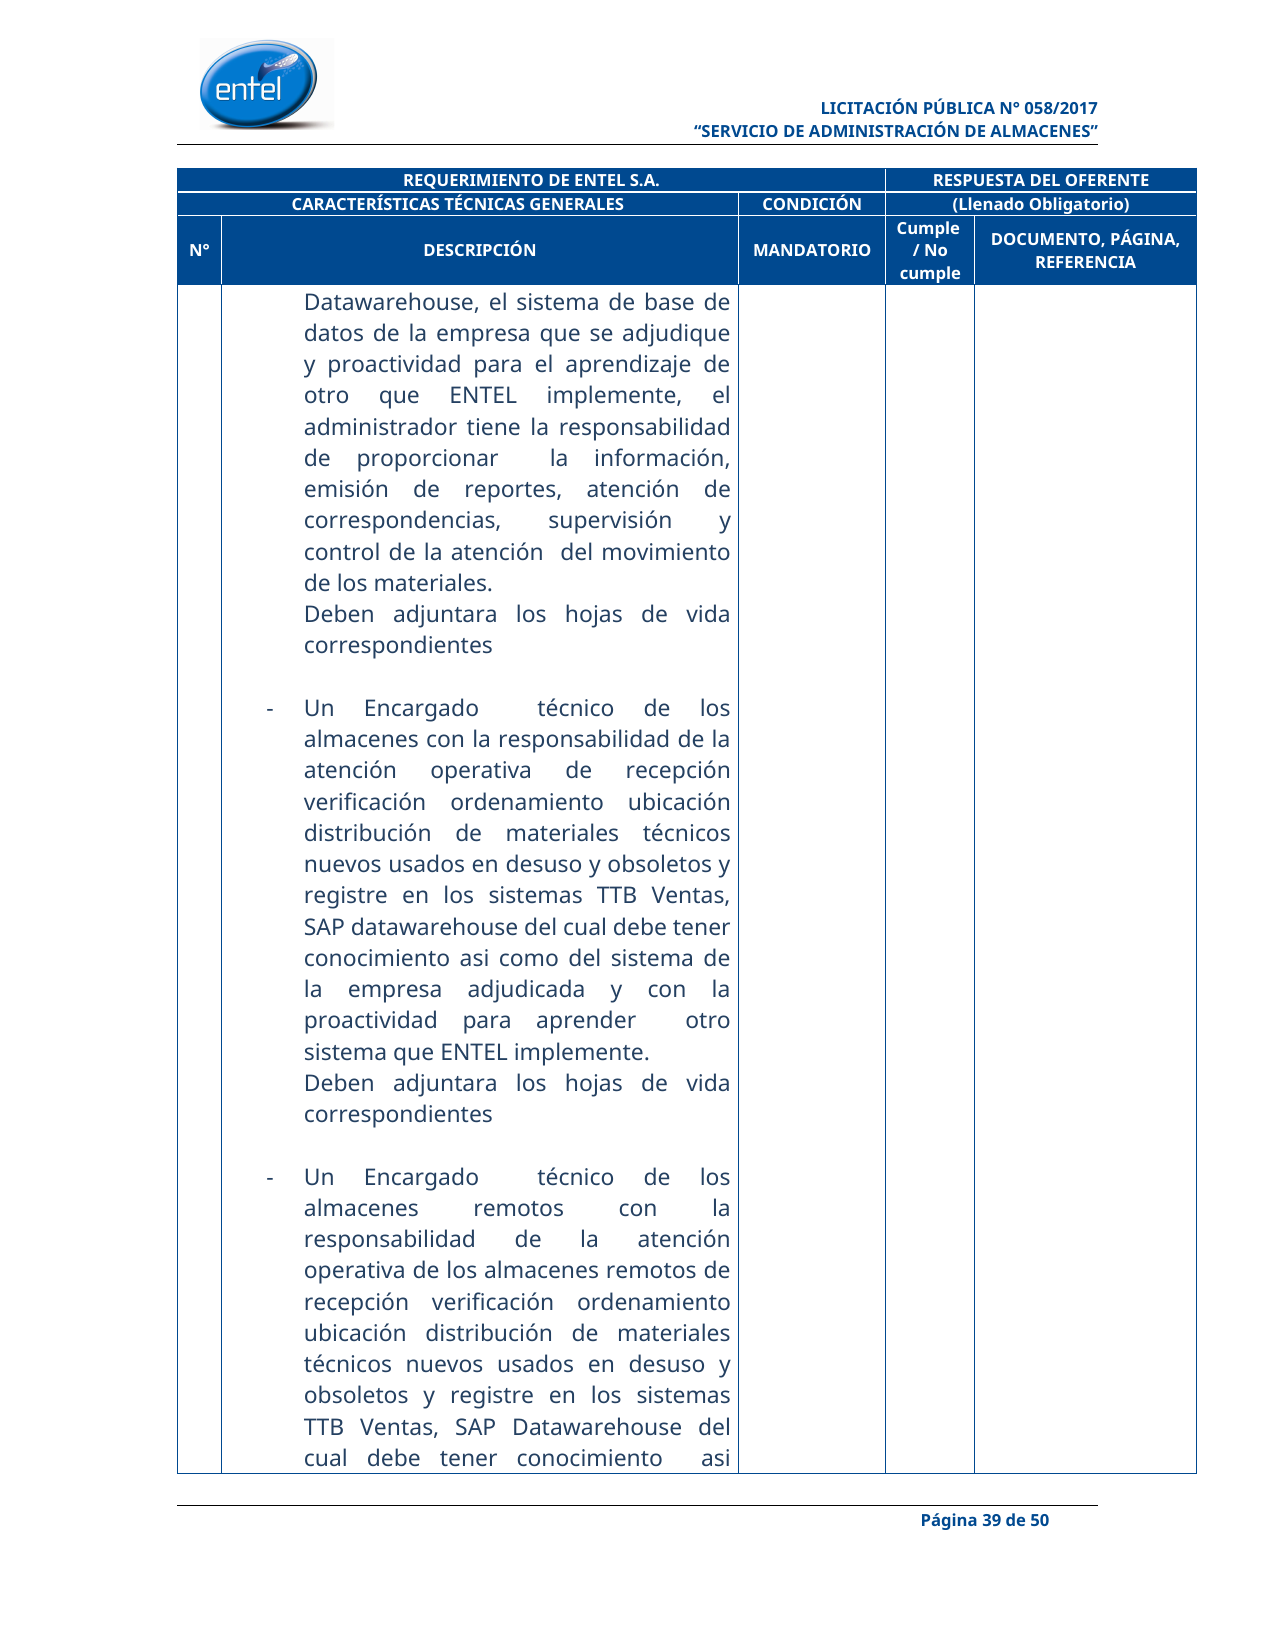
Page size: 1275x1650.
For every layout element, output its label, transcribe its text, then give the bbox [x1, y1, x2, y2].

table_cell [886, 285, 974, 1473]
table_header RESPUESTA DEL OFERENTE [886, 169, 1196, 191]
table_cell DESCRIPCIÓN [222, 216, 738, 284]
table_cell DOCUMENTO, PÁGINA, REFERENCIA [975, 216, 1196, 284]
table_cell 3 [178, 285, 221, 1473]
table_cell [739, 285, 885, 1473]
picture [199, 38, 335, 130]
table_cell (Llenado Obligatorio) [886, 193, 1196, 215]
table_cell CONDICIÓN [739, 193, 885, 215]
table_header REQUERIMIENTO DE ENTEL S.A. [178, 169, 885, 191]
table_cell [975, 285, 1196, 1473]
table_cell Cumple / No cumple [886, 216, 974, 284]
table_cell N° [178, 216, 221, 284]
table_cell MANDATORIO [739, 216, 885, 284]
table_cell CARACTERÍSTICAS TÉCNICAS GENERALES [178, 193, 738, 215]
